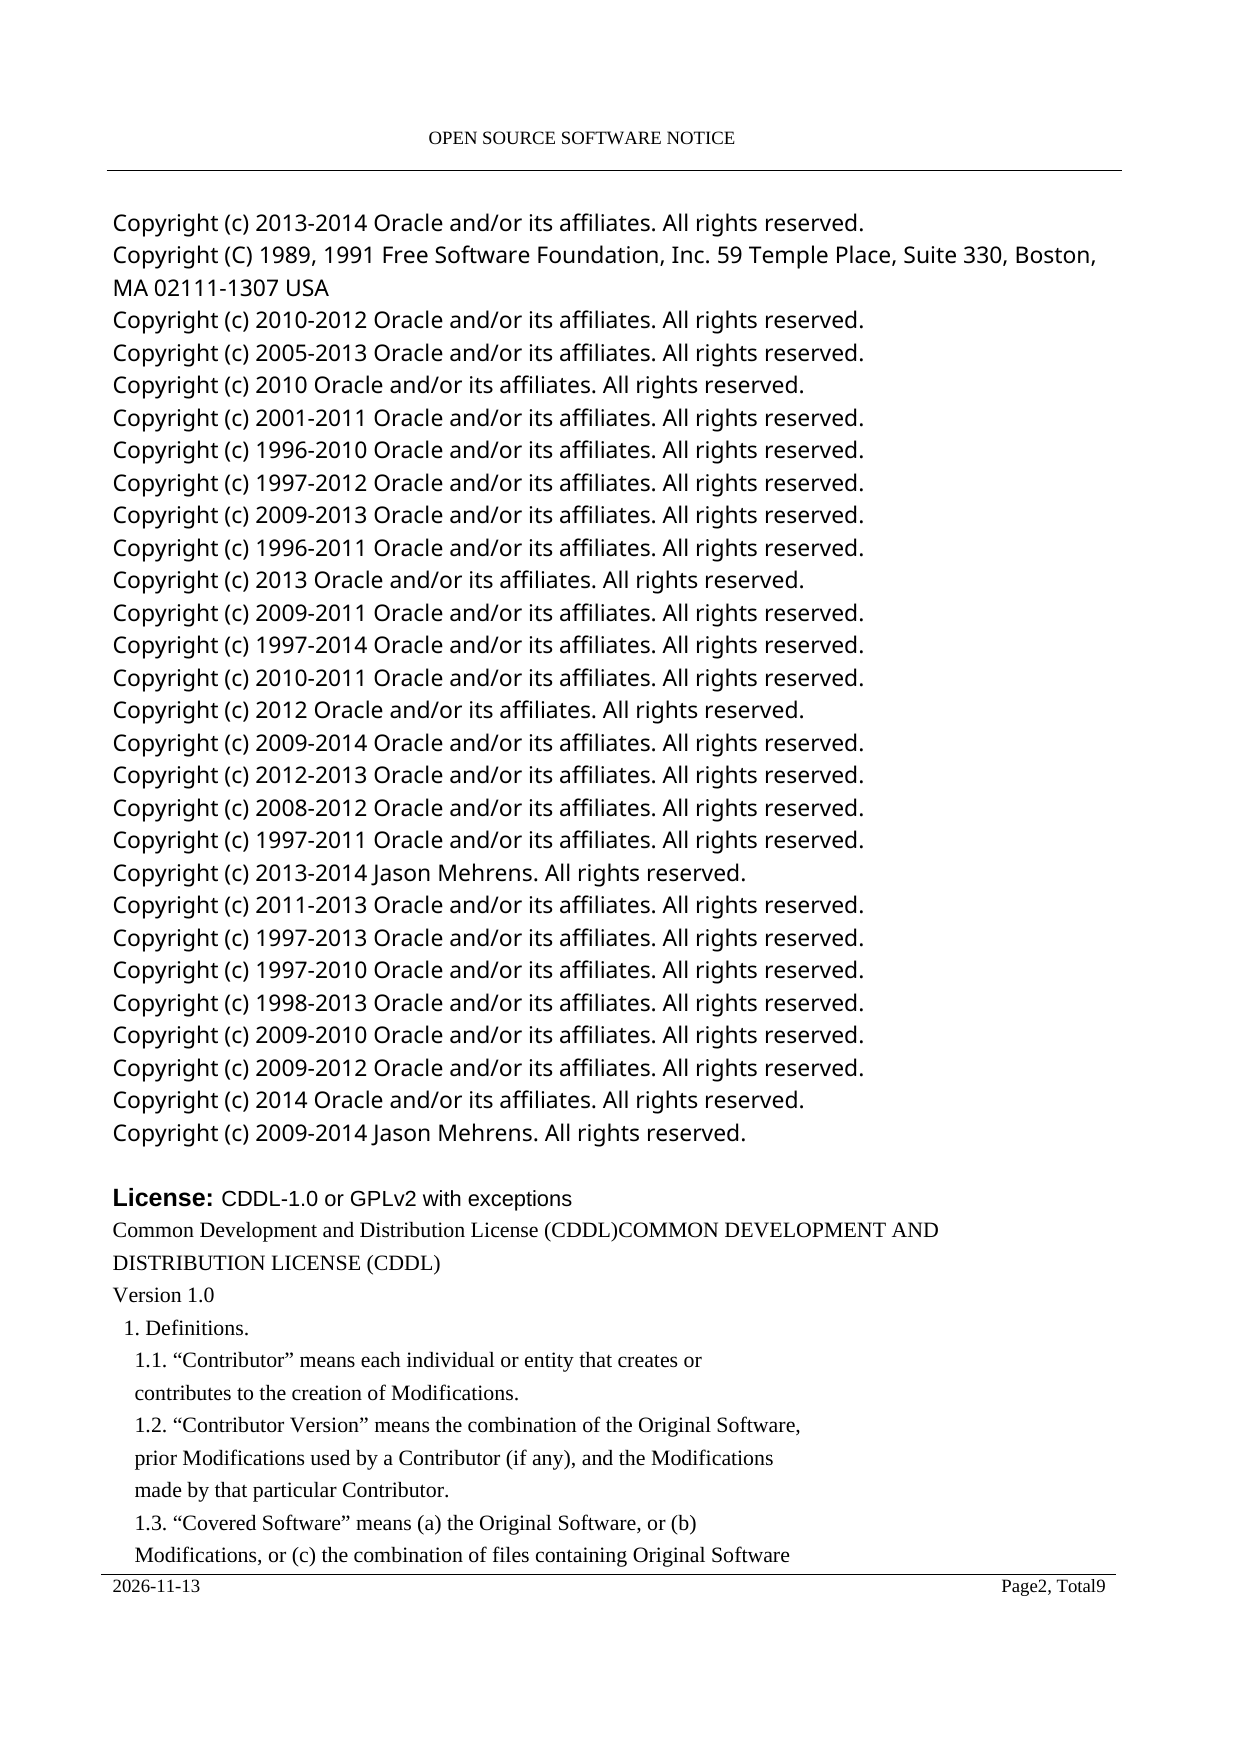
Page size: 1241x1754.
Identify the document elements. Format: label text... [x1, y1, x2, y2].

text License: CDDL-1.0 or GPLv2 with exceptions [112, 1181, 1128, 1214]
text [112, 1214, 1128, 1571]
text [112, 206, 1128, 1181]
